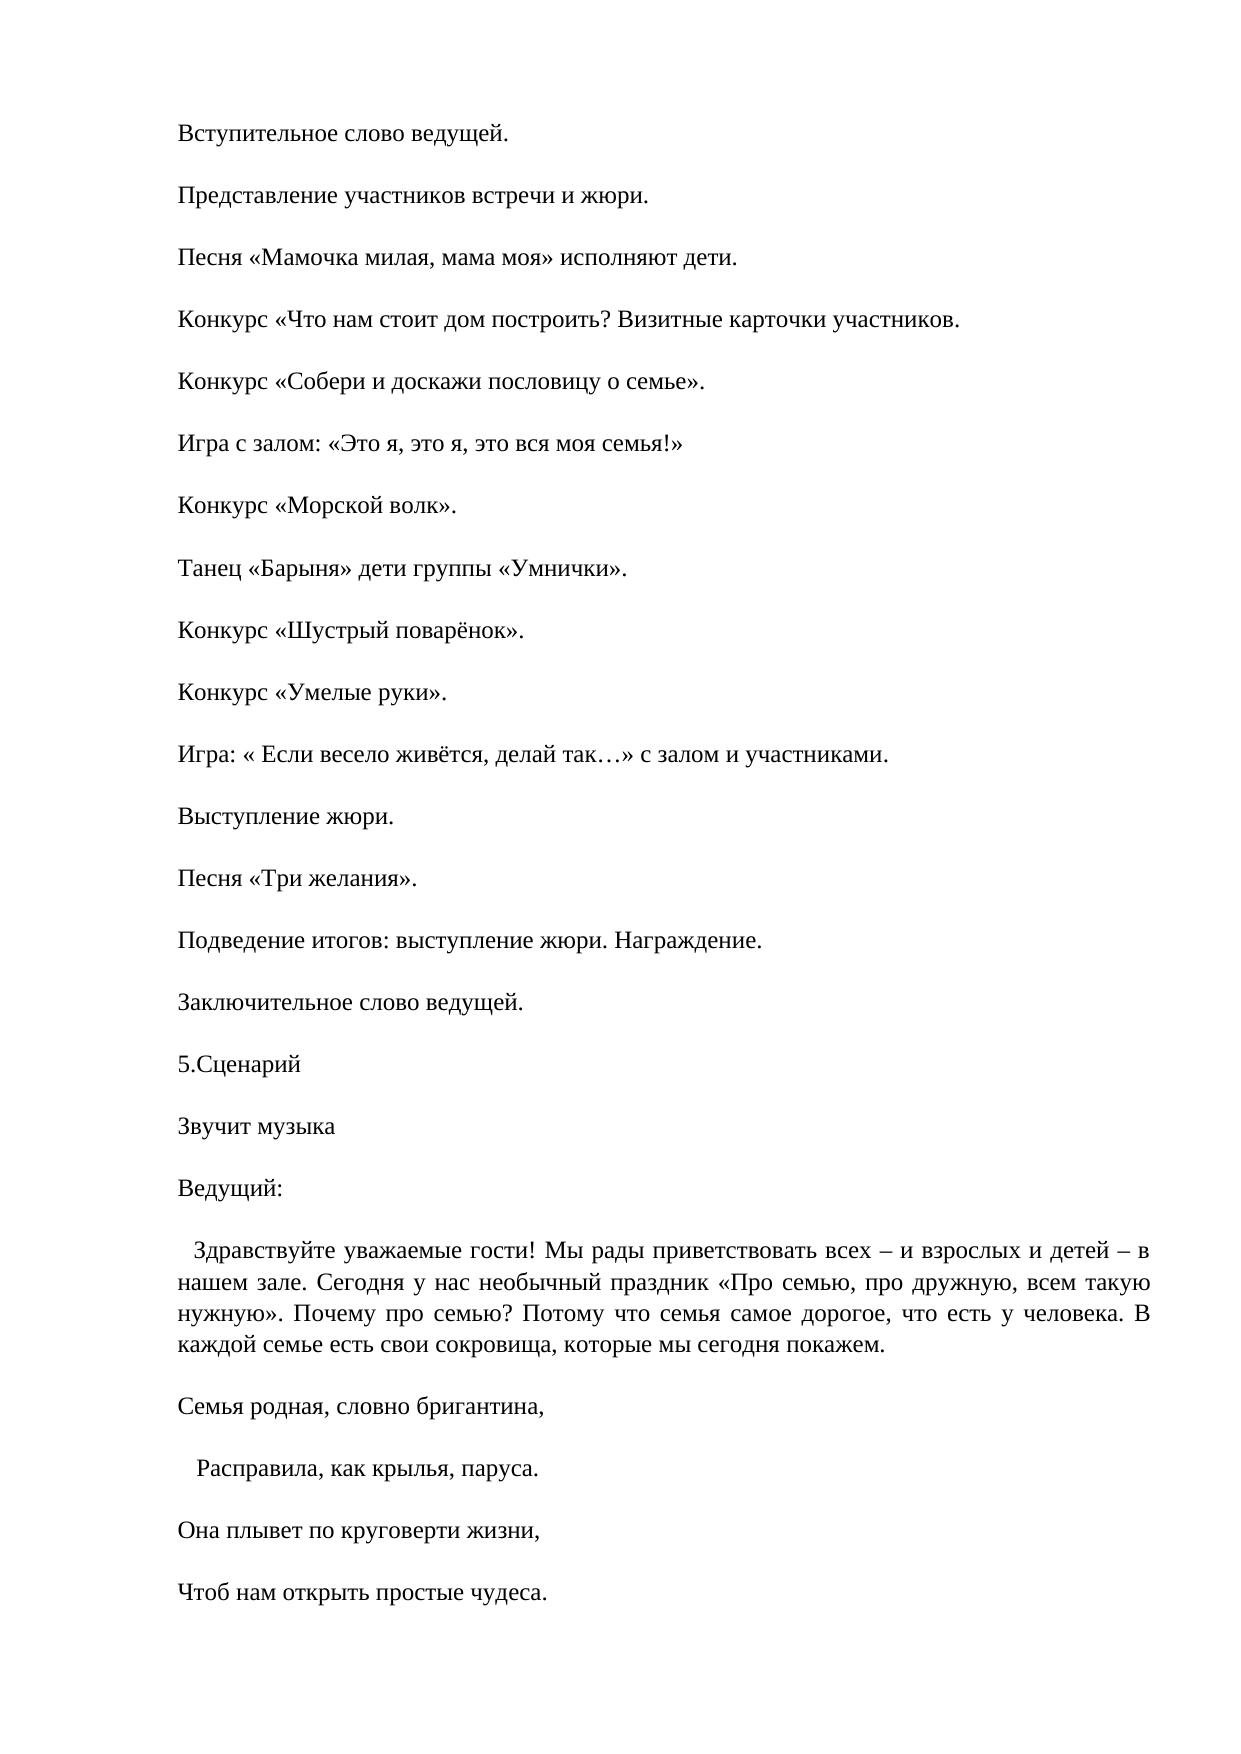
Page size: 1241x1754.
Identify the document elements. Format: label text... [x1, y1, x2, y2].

text Конкурс «Что нам стоит дом построить? Визитные карточки участников. [177, 304, 1152, 333]
text Выступление жюри. [177, 801, 1152, 830]
text Конкурс «Собери и доскажи пословицу о семье». [177, 366, 1152, 395]
text Подведение итогов: выступление жюри. Награждение. [177, 925, 1152, 954]
text Танец «Барыня» дети группы «Умнички». [177, 553, 1152, 581]
text Вступительное слово ведущей. [177, 118, 1152, 147]
text Конкурс «Умелые руки». [177, 677, 1152, 706]
text Песня «Три желания». [177, 863, 1152, 892]
text Песня «Мамочка милая, мама моя» исполняют дети. [177, 242, 1152, 271]
text Ведущий: [177, 1173, 1152, 1202]
text Звучит музыка [177, 1111, 1152, 1140]
text Здравствуйте уважаемые гости! Мы рады приветствовать всех – и взрослых и детей – в нашем зале. Сегодня у нас необычный праздник «Про семью, про дружную, всем такую нужную». Почему про семью? Потому что семья самое дорогое, что есть у человека. В каждой семье есть свои сокровища, которые мы сегодня покажем. [177, 1236, 1152, 1357]
text Она плывет по круговерти жизни, [177, 1515, 1152, 1544]
text Чтоб нам открыть простые чудеса. [177, 1577, 1152, 1606]
text Конкурс «Морской волк». [177, 491, 1152, 519]
text Семья родная, словно бригантина, [177, 1391, 1152, 1419]
text Игра с залом: «Это я, это я, это вся моя семья!» [177, 428, 1152, 457]
text Игра: « Если весело живётся, делай так…» с залом и участниками. [177, 739, 1152, 768]
text Расправила, как крылья, паруса. [177, 1453, 1152, 1482]
text 5.Сценарий [177, 1049, 1152, 1078]
text Представление участников встречи и жюри. [177, 180, 1152, 209]
text Конкурс «Шустрый поварёнок». [177, 615, 1152, 643]
text Заключительное слово ведущей. [177, 987, 1152, 1016]
